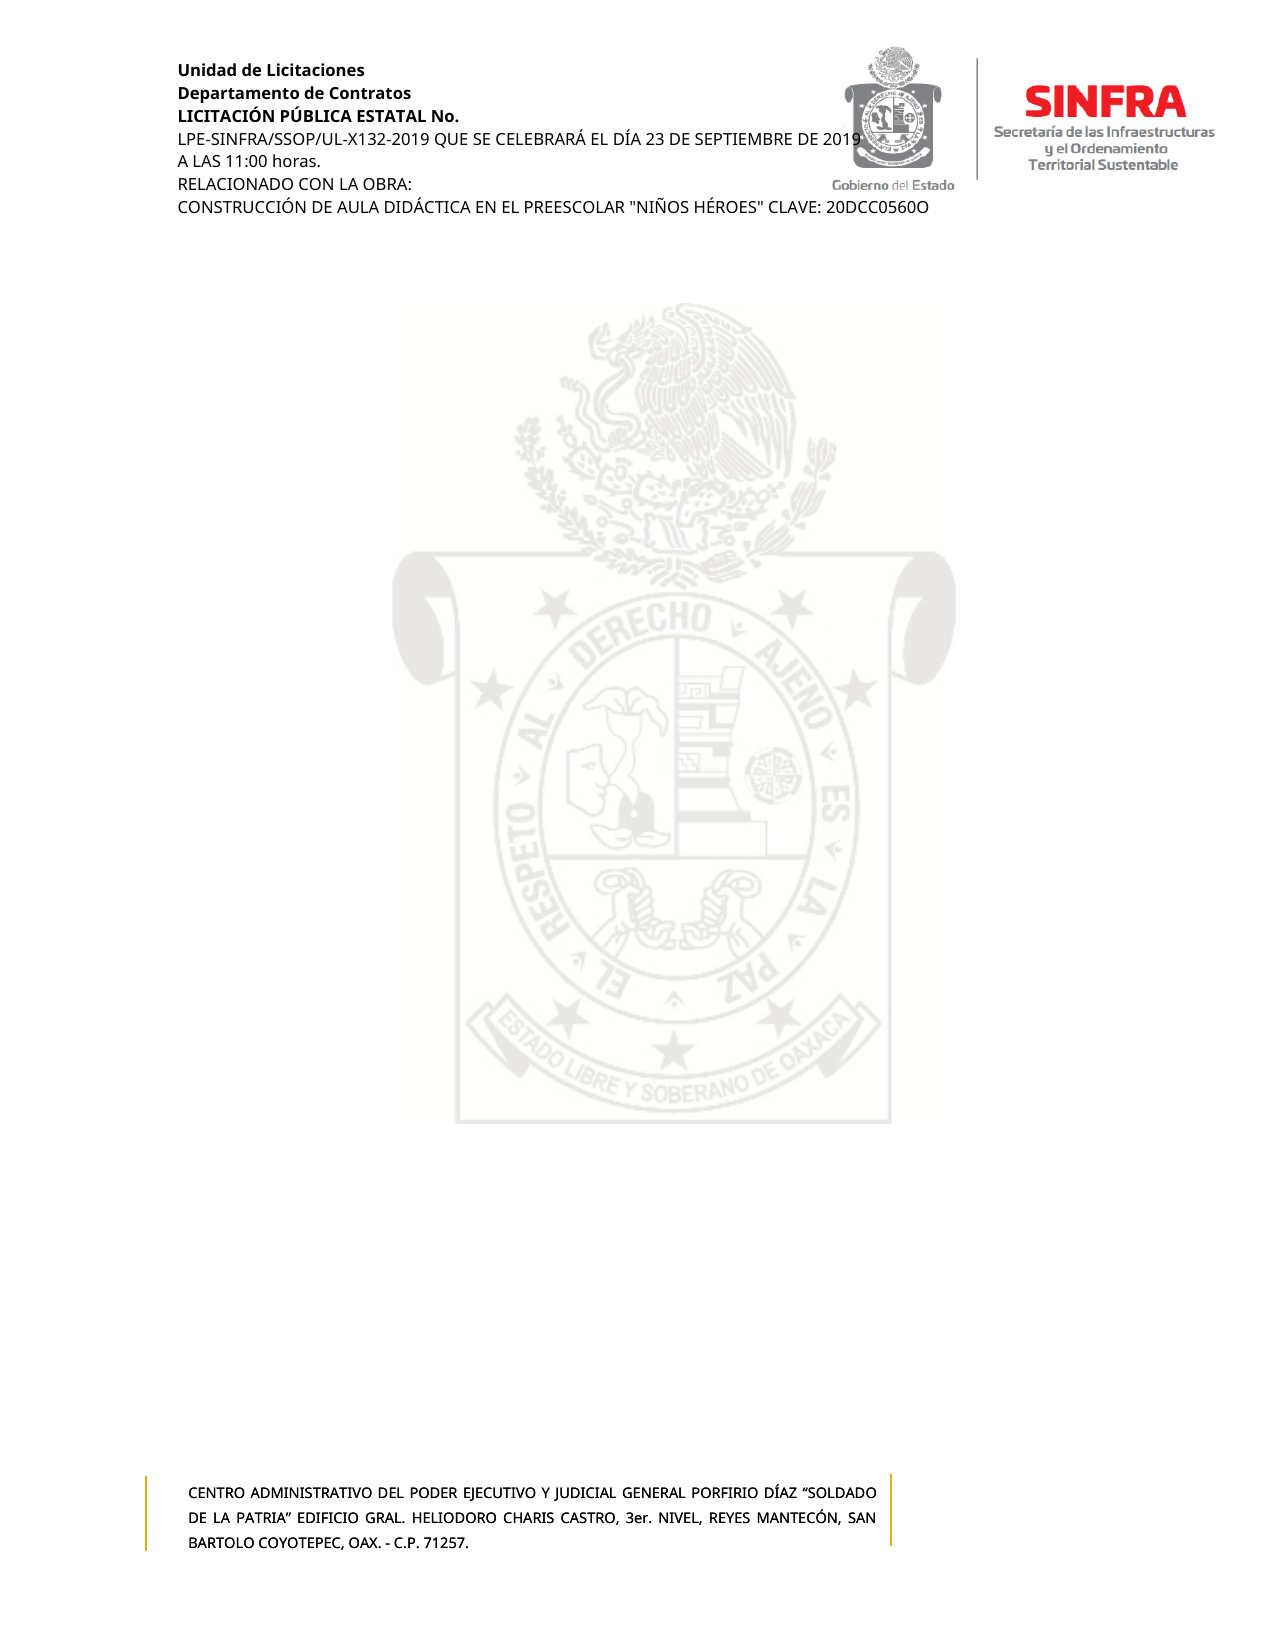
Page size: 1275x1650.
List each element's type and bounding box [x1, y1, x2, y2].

picture [391, 303, 956, 1124]
picture [818, 34, 1258, 204]
